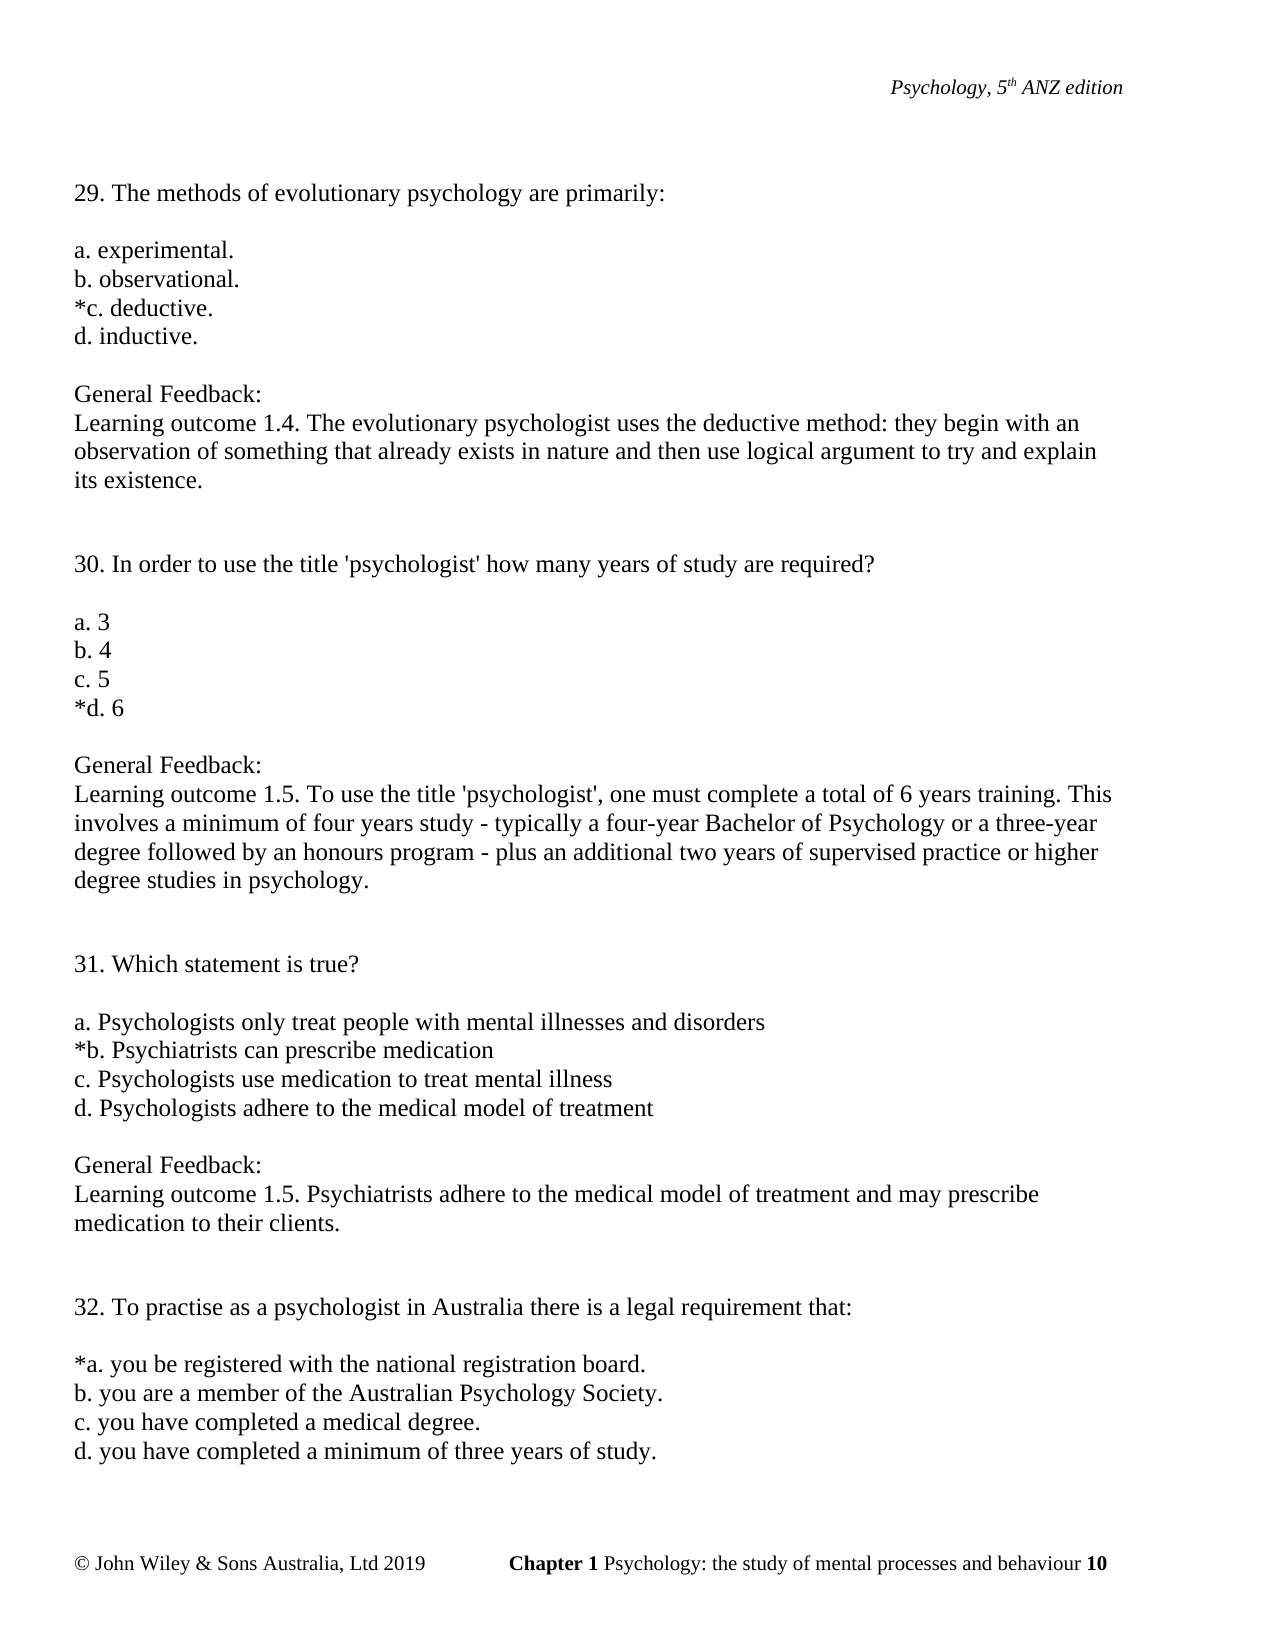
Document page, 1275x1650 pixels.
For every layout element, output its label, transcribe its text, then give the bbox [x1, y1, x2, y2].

text d. Psychologists adhere to the medical model of treatment [74, 1093, 1125, 1122]
text Learning outcome 1.5. To use the title 'psychologist', one must complete a total of 6 years training. This involves a minimum of four years study - typically a four-year Bachelor of Psychology or a three-year degree followed by an honours program - plus an additional two years of supervised practice or higher degree studies in psychology. [74, 779, 1125, 894]
text d. you have completed a minimum of three years of study. [74, 1436, 1125, 1464]
text b. 4 [74, 635, 1125, 664]
text *d. 6 [74, 693, 1125, 722]
text d. inductive. [74, 321, 1125, 350]
text 30. In order to use the title 'psychologist' how many years of study are required? [74, 549, 1125, 578]
text 31. Which statement is true? [74, 949, 1125, 978]
text 29. The methods of evolutionary psychology are primarily: [74, 178, 1125, 206]
text c. you have completed a medical degree. [74, 1407, 1125, 1436]
text *a. you be registered with the national registration board. [74, 1349, 1125, 1378]
text b. you are a member of the Australian Psychology Society. [74, 1378, 1125, 1407]
text a. 3 [74, 607, 1125, 635]
text c. 5 [74, 664, 1125, 693]
text b. observational. [74, 264, 1125, 293]
text General Feedback: [74, 1151, 1125, 1179]
text Learning outcome 1.5. Psychiatrists adhere to the medical model of treatment and may prescribe medication to their clients. [74, 1179, 1125, 1237]
text *c. deductive. [74, 293, 1125, 321]
text a. experimental. [74, 235, 1125, 264]
text Learning outcome 1.4. The evolutionary psychologist uses the deductive method: they begin with an observation of something that already exists in nature and then use logical argument to try and explain its existence. [74, 408, 1125, 494]
text General Feedback: [74, 379, 1125, 408]
text *b. Psychiatrists can prescribe medication [74, 1036, 1125, 1064]
text General Feedback: [74, 750, 1125, 779]
text 32. To practise as a psychologist in Australia there is a legal requirement that: [74, 1292, 1125, 1321]
text c. Psychologists use medication to treat mental illness [74, 1064, 1125, 1093]
text a. Psychologists only treat people with mental illnesses and disorders [74, 1007, 1125, 1036]
